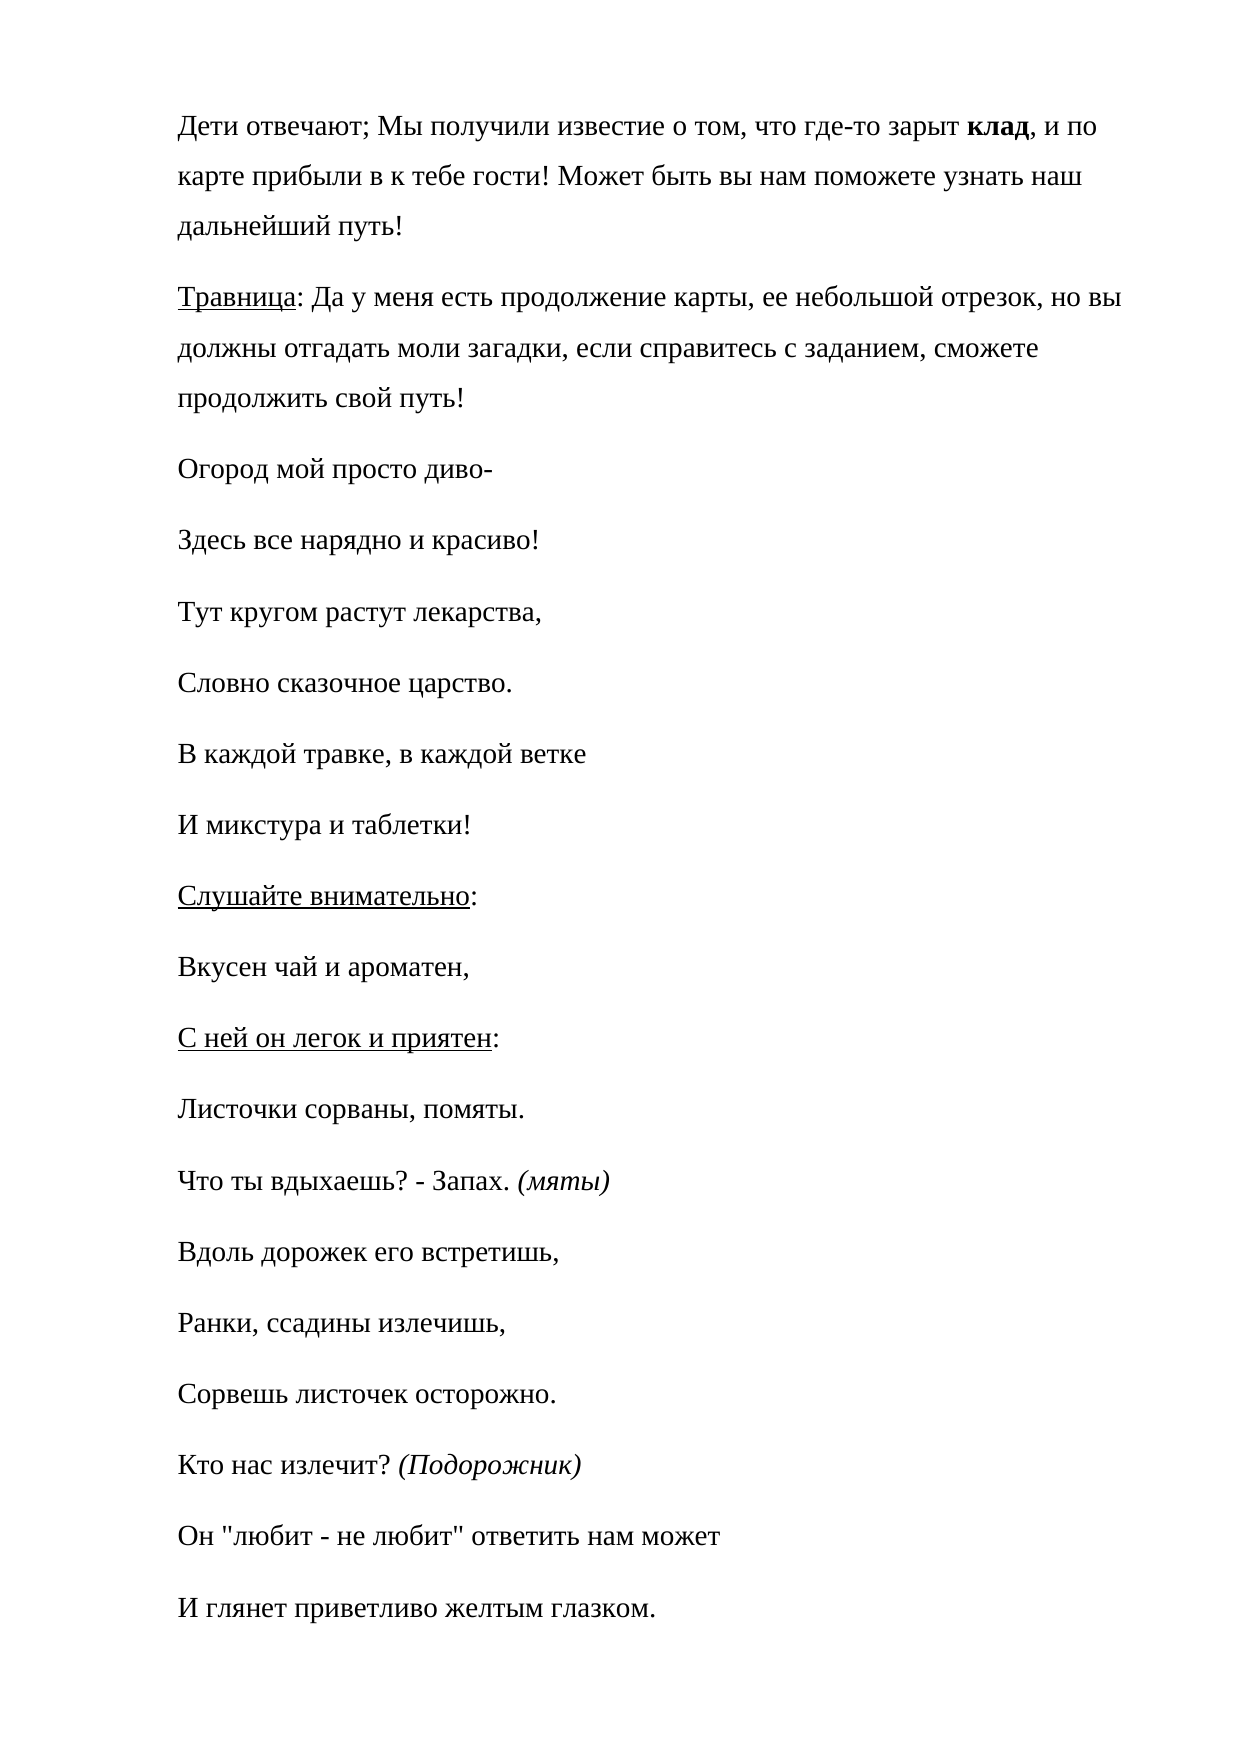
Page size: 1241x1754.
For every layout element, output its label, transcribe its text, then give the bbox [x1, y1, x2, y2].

text В каждой травке, в каждой ветке [177, 736, 1152, 769]
text Что ты вдыхаешь? - Запах. (мяты) [177, 1163, 1152, 1196]
text Вдоль дорожек его встретишь, [177, 1234, 1152, 1267]
text Сорвешь листочек осторожно. [177, 1376, 1152, 1410]
text Слушайте внимательно: [177, 878, 1152, 912]
text Ранки, ссадины излечишь, [177, 1305, 1152, 1339]
text Тут кругом растут лекарства, [177, 594, 1152, 627]
text Словно сказочное царство. [177, 665, 1152, 698]
text Вкусен чай и ароматен, [177, 949, 1152, 983]
text Травница: Да у меня есть продолжение карты, ее небольшой отрезок, но вы должны отгадать моли загадки, если справитесь с заданием, сможете продолжить свой путь! [177, 279, 1152, 414]
text Кто нас излечит? (Подорожник) [177, 1447, 1152, 1481]
text Дети отвечают; Мы получили известие о том, что где-то зарыт клад, и по карте прибыли в к тебе гости! Может быть вы нам поможете узнать наш дальнейший путь! [177, 108, 1152, 242]
text Здесь все нарядно и красиво! [177, 522, 1152, 556]
text И глянет приветливо желтым глазком. [177, 1590, 1152, 1623]
text Он "любит - не любит" ответить нам может [177, 1518, 1152, 1552]
text Листочки сорваны, помяты. [177, 1092, 1152, 1125]
text И микстура и таблетки! [177, 807, 1152, 841]
text Огород мой просто диво- [177, 451, 1152, 485]
text С ней он легок и приятен: [177, 1021, 1152, 1054]
